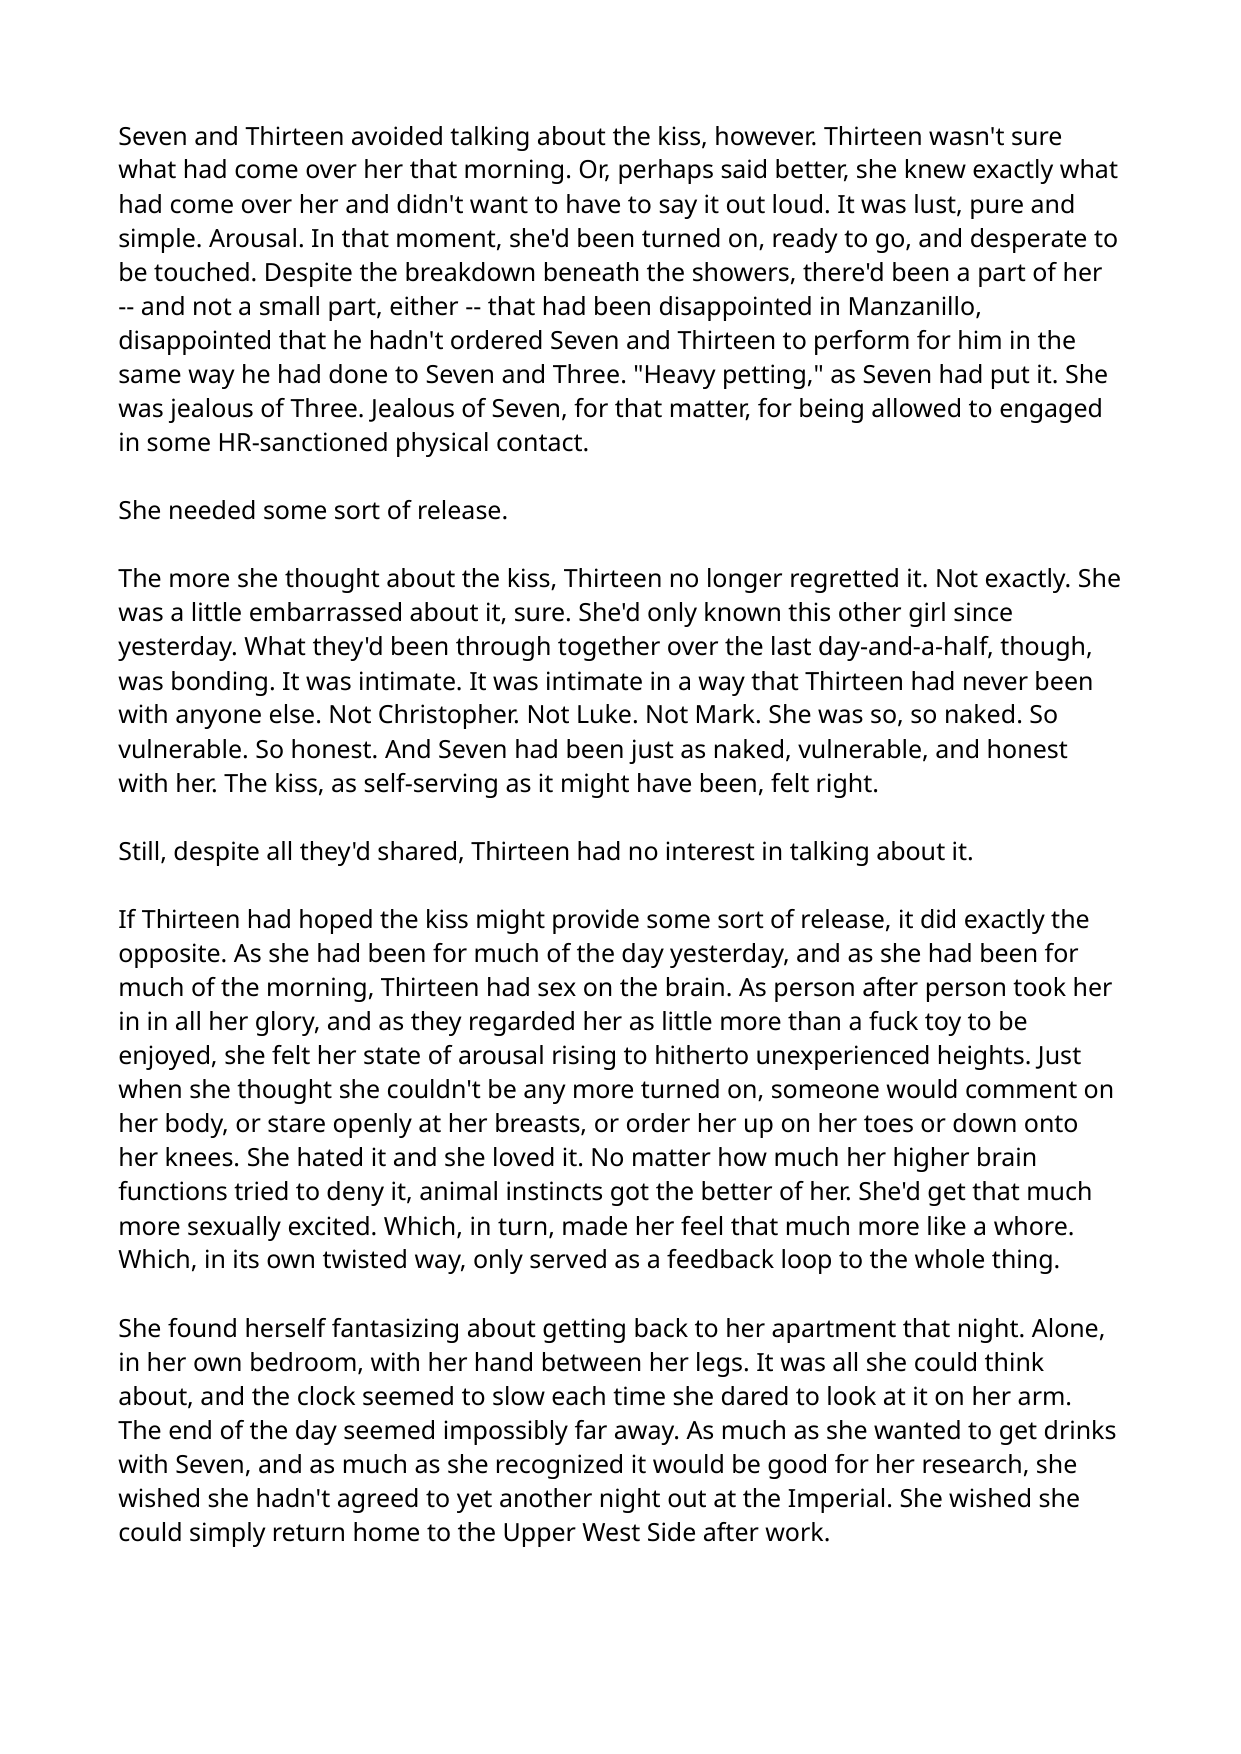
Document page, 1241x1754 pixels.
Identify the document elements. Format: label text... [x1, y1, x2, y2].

text Still, despite all they'd shared, Thirteen had no interest in talking about it. [118, 833, 1122, 867]
text The more she thought about the kiss, Thirteen no longer regretted it. Not exactly. She was a little embarrassed about it, sure. She'd only known this other girl since yesterday. What they'd been through together over the last day-and-a-half, though, was bonding. It was intimate. It was intimate in a way that Thirteen had never been with anyone else. Not Christopher. Not Luke. Not Mark. She was so, so naked. So vulnerable. So honest. And Seven had been just as naked, vulnerable, and honest with her. The kiss, as self-serving as it might have been, felt right. [118, 561, 1122, 799]
text Seven and Thirteen avoided talking about the kiss, however. Thirteen wasn't sure what had come over her that morning. Or, perhaps said better, she knew exactly what had come over her and didn't want to have to say it out loud. It was lust, pure and simple. Arousal. In that moment, she'd been turned on, ready to go, and desperate to be touched. Despite the breakdown beneath the showers, there'd been a part of her -- and not a small part, either -- that had been disappointed in Manzanillo, disappointed that he hadn't ordered Seven and Thirteen to perform for him in the same way he had done to Seven and Three. "Heavy petting," as Seven had put it. She was jealous of Three. Jealous of Seven, for that matter, for being allowed to engaged in some HR-sanctioned physical contact. [118, 118, 1122, 459]
text If Thirteen had hoped the kiss might provide some sort of release, it did exactly the opposite. As she had been for much of the day yesterday, and as she had been for much of the morning, Thirteen had sex on the brain. As person after person took her in in all her glory, and as they regarded her as little more than a fuck toy to be enjoyed, she felt her state of arousal rising to hitherto unexperienced heights. Just when she thought she couldn't be any more turned on, someone would comment on her body, or stare openly at her breasts, or order her up on her toes or down onto her knees. She hated it and she loved it. No matter how much her higher brain functions tried to deny it, animal instincts got the better of her. She'd get that much more sexually excited. Which, in turn, made her feel that much more like a whore. Which, in its own twisted way, only served as a feedback loop to the whole thing. [118, 902, 1122, 1276]
text She needed some sort of release. [118, 493, 1122, 527]
text She found herself fantasizing about getting back to her apartment that night. Alone, in her own bedroom, with her hand between her legs. It was all she could think about, and the clock seemed to slow each time she dared to look at it on her arm. The end of the day seemed impossibly far away. As much as she wanted to get drinks with Seven, and as much as she recognized it would be good for her research, she wished she hadn't agreed to yet another night out at the Imperial. She wished she could simply return home to the Upper West Side after work. [118, 1310, 1122, 1549]
